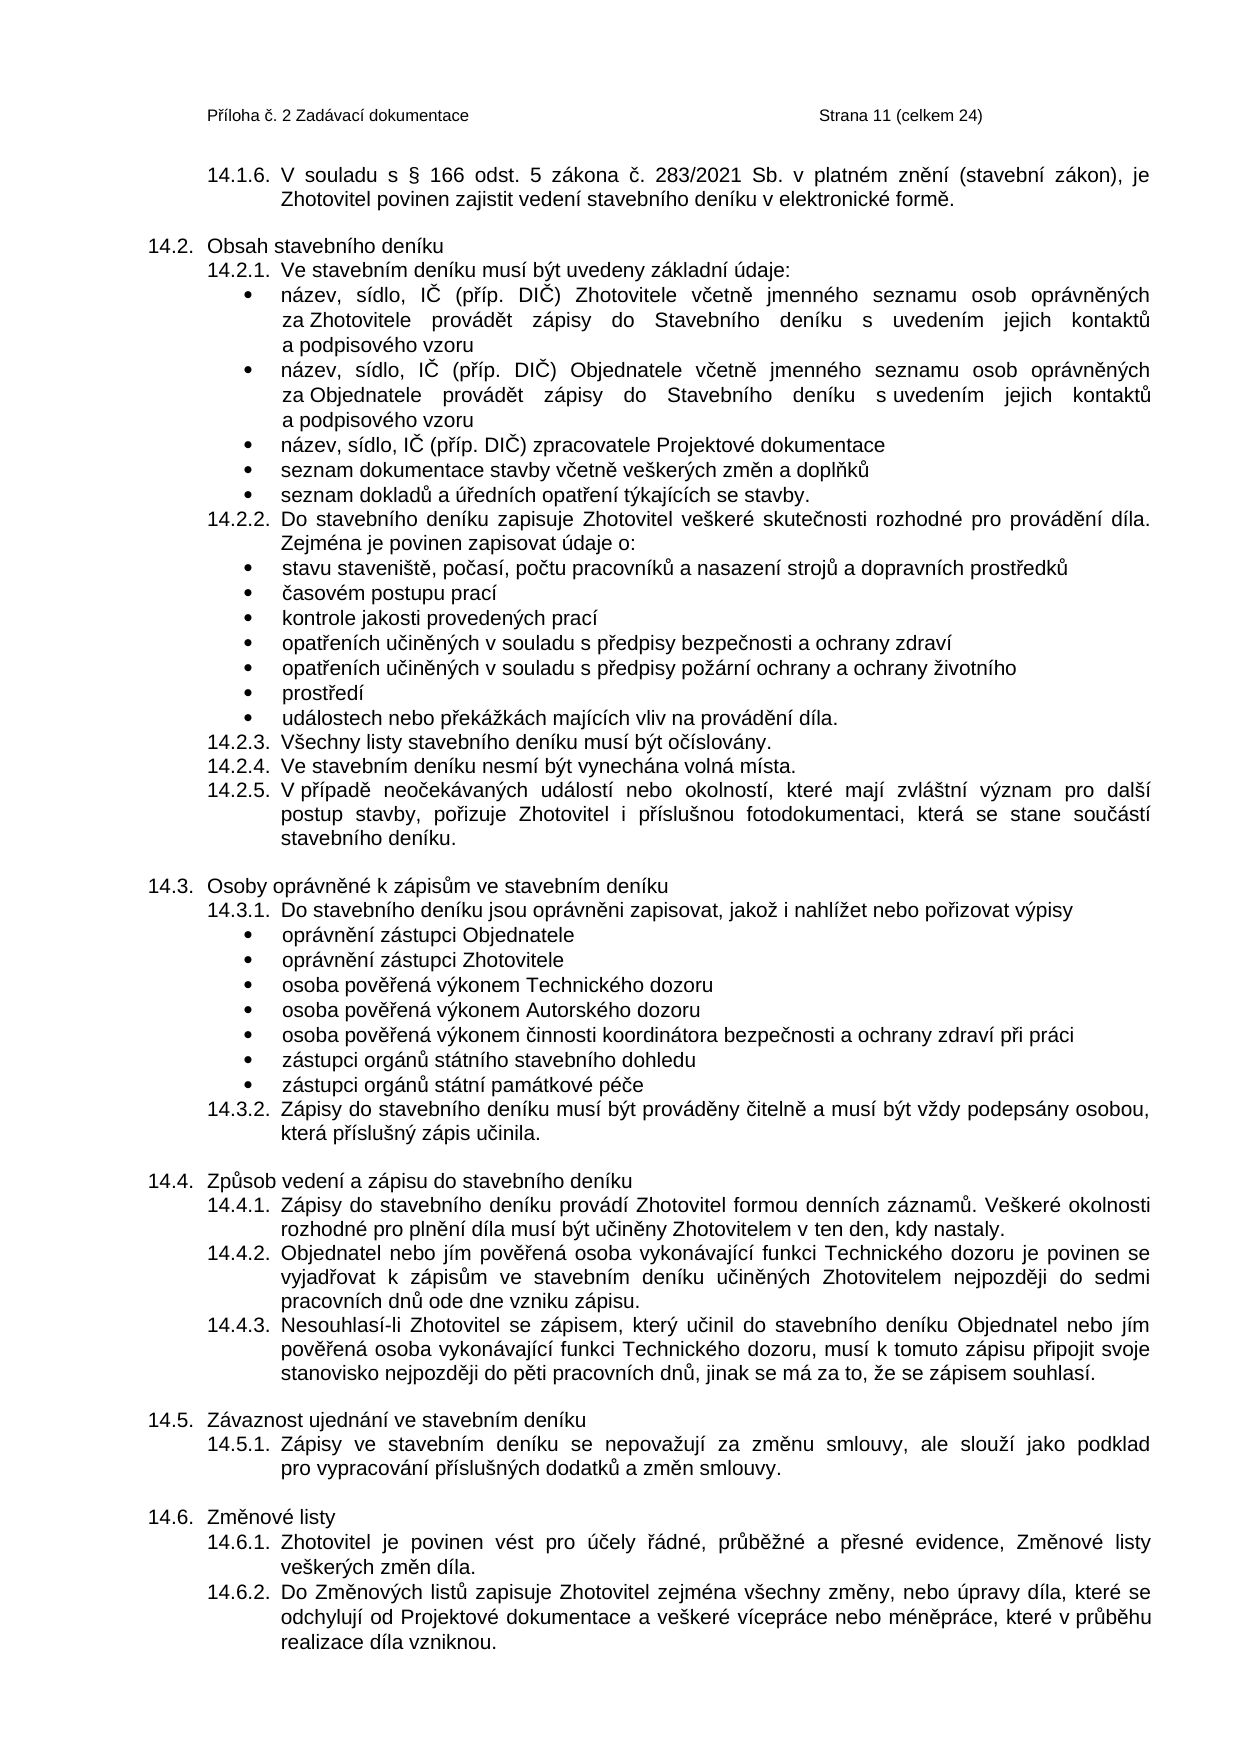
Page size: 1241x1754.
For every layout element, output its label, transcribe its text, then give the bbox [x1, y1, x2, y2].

list opatřeních učiněných v souladu s předpisy bezpečnosti a ochrany zdraví [244, 630, 1152, 655]
list zástupci orgánů státní památkové péče [244, 1072, 1152, 1097]
list prostředí [244, 680, 1152, 705]
list Změnové listy [148, 1505, 1152, 1529]
list Do stavebního deníku zapisuje Zhotovitel veškeré skutečnosti rozhodné pro provádění díla. Zejména je povinen zapisovat údaje o: [207, 507, 1152, 555]
list Objednatel nebo jím pověřená osoba vykonávající funkci Technického dozoru je povinen se vyjadřovat k zápisům ve stavebním deníku učiněných Zhotovitelem nejpozději do sedmi pracovních dnů ode dne vzniku zápisu. [207, 1241, 1152, 1312]
list kontrole jakosti provedených prací [244, 605, 1152, 630]
list Způsob vedení a zápisu do stavebního deníku [148, 1169, 1152, 1193]
list stavu staveniště, počasí, počtu pracovníků a nasazení strojů a dopravních prostředků [244, 555, 1152, 580]
list seznam dokumentace stavby včetně veškerých změn a doplňků [244, 457, 1152, 482]
list Zápisy do stavebního deníku musí být prováděny čitelně a musí být vždy podepsány osobou, která příslušný zápis učinila. [207, 1097, 1152, 1145]
list seznam dokladů a úředních opatření týkajících se stavby. [244, 482, 1152, 507]
list Do Změnových listů zapisuje Zhotovitel zejména všechny změny, nebo úpravy díla, které se odchylují od Projektové dokumentace a veškeré vícepráce nebo méněpráce, které v průběhu realizace díla vzniknou. [207, 1579, 1152, 1654]
list název, sídlo, IČ (příp. DIČ) Zhotovitele včetně jmenného seznamu osob oprávněných za Zhotovitele provádět zápisy do Stavebního deníku s uvedením jejich kontaktů a podpisového vzoru [244, 282, 1152, 357]
list Zápisy do stavebního deníku provádí Zhotovitel formou denních záznamů. Veškeré okolnosti rozhodné pro plnění díla musí být učiněny Zhotovitelem v ten den, kdy nastaly. [207, 1193, 1152, 1241]
list oprávnění zástupci Objednatele [244, 922, 1152, 947]
list Do stavebního deníku jsou oprávněni zapisovat, jakož i nahlížet nebo pořizovat výpisy [207, 898, 1152, 922]
list událostech nebo překážkách majících vliv na provádění díla. [244, 705, 1152, 730]
list V souladu s § 166 odst. 5 zákona č. 283/2021 Sb. v platném znění (stavební zákon), je Zhotovitel povinen zajistit vedení stavebního deníku v elektronické formě. [207, 162, 1152, 210]
list Obsah stavebního deníku [148, 234, 1152, 258]
list V případě neočekávaných událostí nebo okolností, které mají zvláštní význam pro další postup stavby, pořizuje Zhotovitel i příslušnou fotodokumentaci, která se stane součástí stavebního deníku. [207, 778, 1152, 850]
list opatřeních učiněných v souladu s předpisy požární ochrany a ochrany životního [244, 655, 1152, 680]
list osoba pověřená výkonem Technického dozoru [244, 972, 1152, 997]
list oprávnění zástupci Zhotovitele [244, 947, 1152, 972]
list Osoby oprávněné k zápisům ve stavebním deníku [148, 874, 1152, 898]
list název, sídlo, IČ (příp. DIČ) Objednatele včetně jmenného seznamu osob oprávněných za Objednatele provádět zápisy do Stavebního deníku s uvedením jejich kontaktů a podpisového vzoru [244, 357, 1152, 432]
list Zápisy ve stavebním deníku se nepovažují za změnu smlouvy, ale slouží jako podklad pro vypracování příslušných dodatků a změn smlouvy. [207, 1432, 1152, 1480]
list Závaznost ujednání ve stavebním deníku [148, 1408, 1152, 1432]
list Zhotovitel je povinen vést pro účely řádné, průběžné a přesné evidence, Změnové listy veškerých změn díla. [207, 1529, 1152, 1579]
list Ve stavebním deníku musí být uvedeny základní údaje: [207, 258, 1152, 282]
list osoba pověřená výkonem činnosti koordinátora bezpečnosti a ochrany zdraví při práci [244, 1022, 1152, 1047]
list zástupci orgánů státního stavebního dohledu [244, 1047, 1152, 1072]
list osoba pověřená výkonem Autorského dozoru [244, 997, 1152, 1022]
list název, sídlo, IČ (příp. DIČ) zpracovatele Projektové dokumentace [244, 432, 1152, 457]
list Ve stavebním deníku nesmí být vynechána volná místa. [207, 754, 1152, 778]
list Nesouhlasí-li Zhotovitel se zápisem, který učinil do stavebního deníku Objednatel nebo jím pověřená osoba vykonávající funkci Technického dozoru, musí k tomuto zápisu připojit svoje stanovisko nejpozději do pěti pracovních dnů, jinak se má za to, že se zápisem souhlasí. [207, 1312, 1152, 1384]
list Všechny listy stavebního deníku musí být očíslovány. [207, 730, 1152, 754]
list časovém postupu prací [244, 580, 1152, 605]
